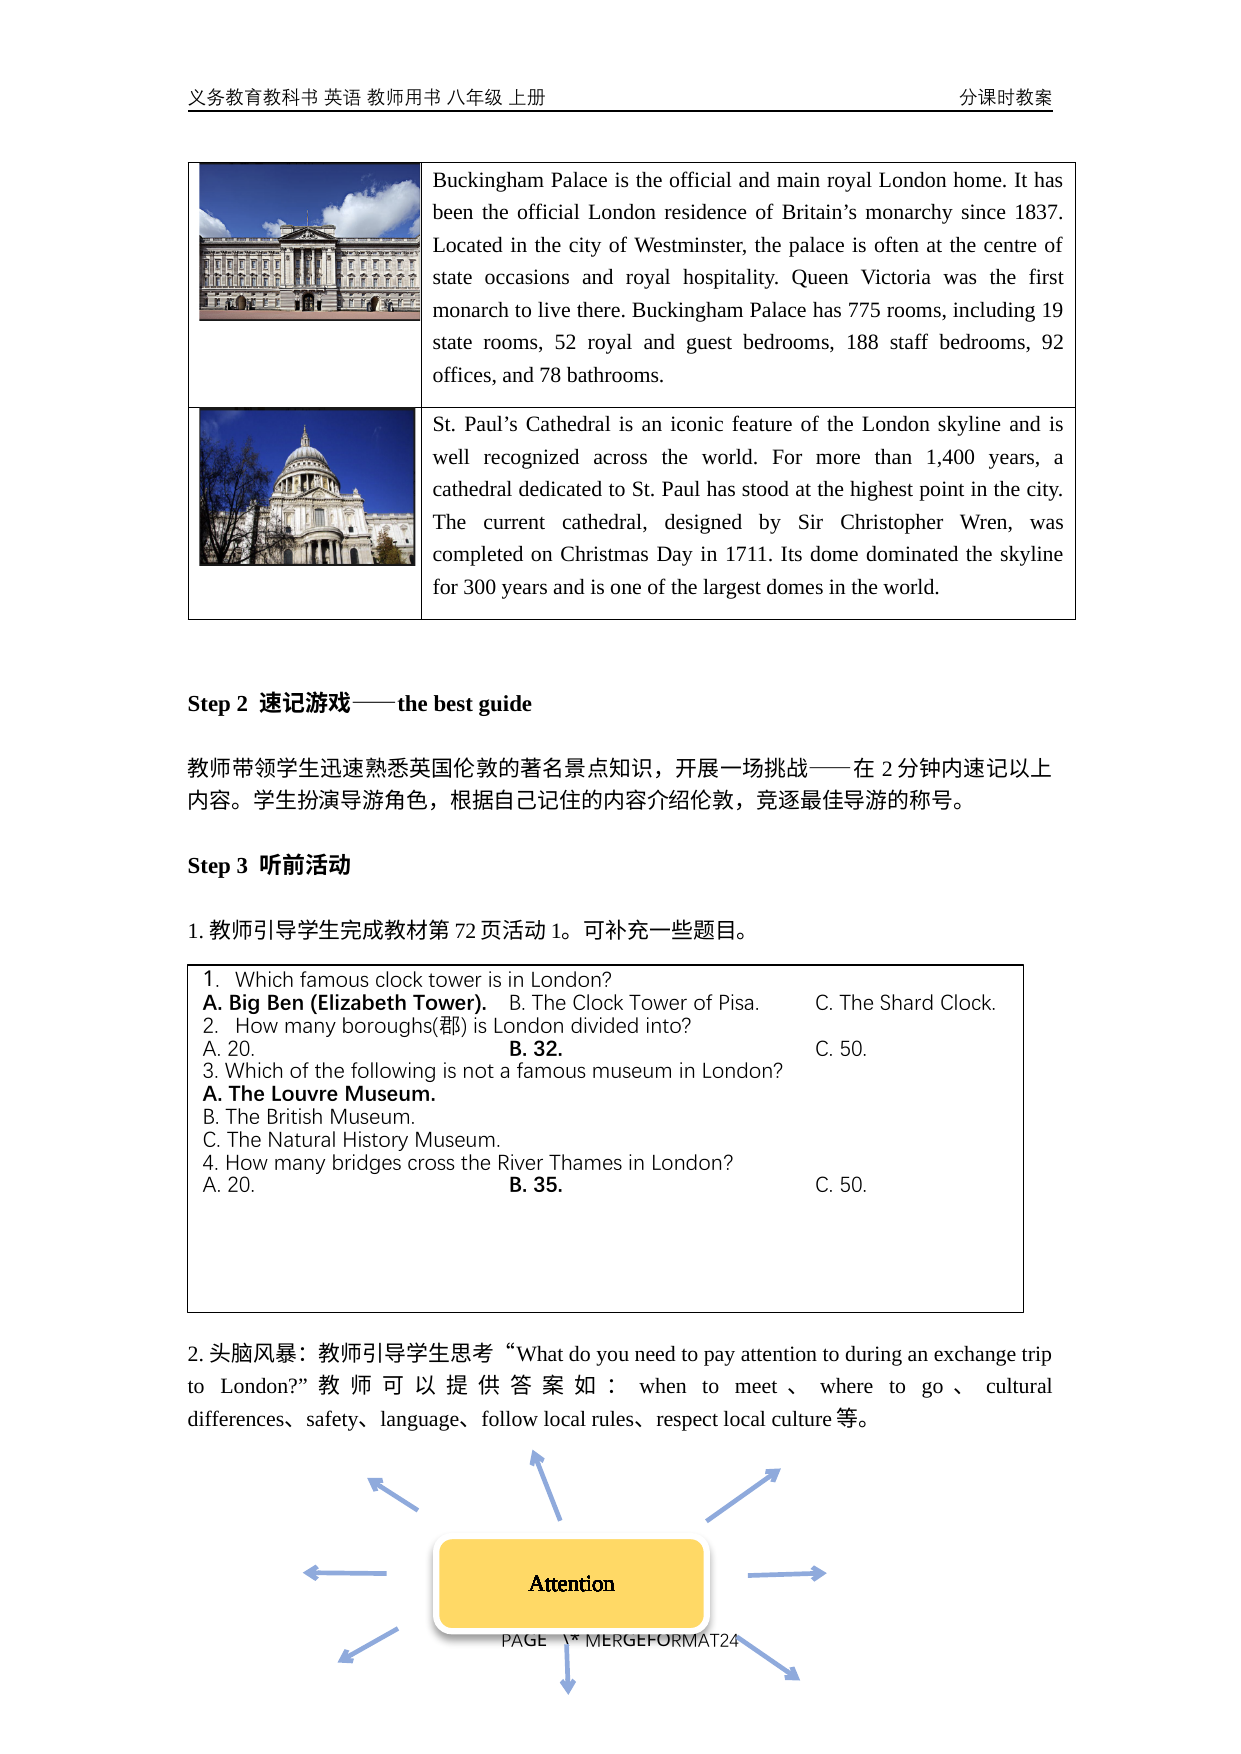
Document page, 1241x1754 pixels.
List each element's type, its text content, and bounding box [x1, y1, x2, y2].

picture [199, 407, 416, 566]
table_cell St. Paul’s Cathedral is an iconic feature of the London skyline and is well recognized across the world. For more than 1,400 years, a cathedral dedicated to St. Paul has stood at the highest point in the city. The current cathedral, designed by Sir Christopher Wren, was completed on Christmas Day in 1711. Its dome dominated the skyline for 300 years and is one of the largest domes in the world. [422, 408, 1075, 619]
table_cell [189, 408, 421, 619]
list 教师引导学生完成教材第72页活动1。可补充一些题目。 [187, 913, 1053, 945]
table_cell [189, 163, 421, 407]
text Step 2 速记游戏——the best guide [187, 669, 1053, 734]
text 教师带领学生迅速熟悉英国伦敦的著名景点知识，开展一场挑战——在2分钟内速记以上内容。学生扮演导游角色，根据自己记住的内容介绍伦敦，竞逐最佳导游的称号。 [187, 750, 1053, 815]
picture [199, 163, 421, 321]
list 头脑风暴：教师引导学生思考“What do you need to pay attention to during an exchange trip to London?”教师可以提供答案如：when to meet、where to go、cultural differences、safety、language、follow local rules、respect local culture等。 [187, 1335, 1053, 1433]
text Step 3 听前活动 [187, 831, 1053, 896]
table_cell Buckingham Palace is the official and main royal London home. It has been the official London residence of Britain’s monarchy since 1837. Located in the city of Westminster, the palace is often at the centre of state occasions and royal hospitality. Queen Victoria was the first monarch to live there. Buckingham Palace has 775 rooms, including 19 state rooms, 52 royal and guest bedrooms, 188 staff bedrooms, 92 offices, and 78 bathrooms. [422, 163, 1075, 407]
